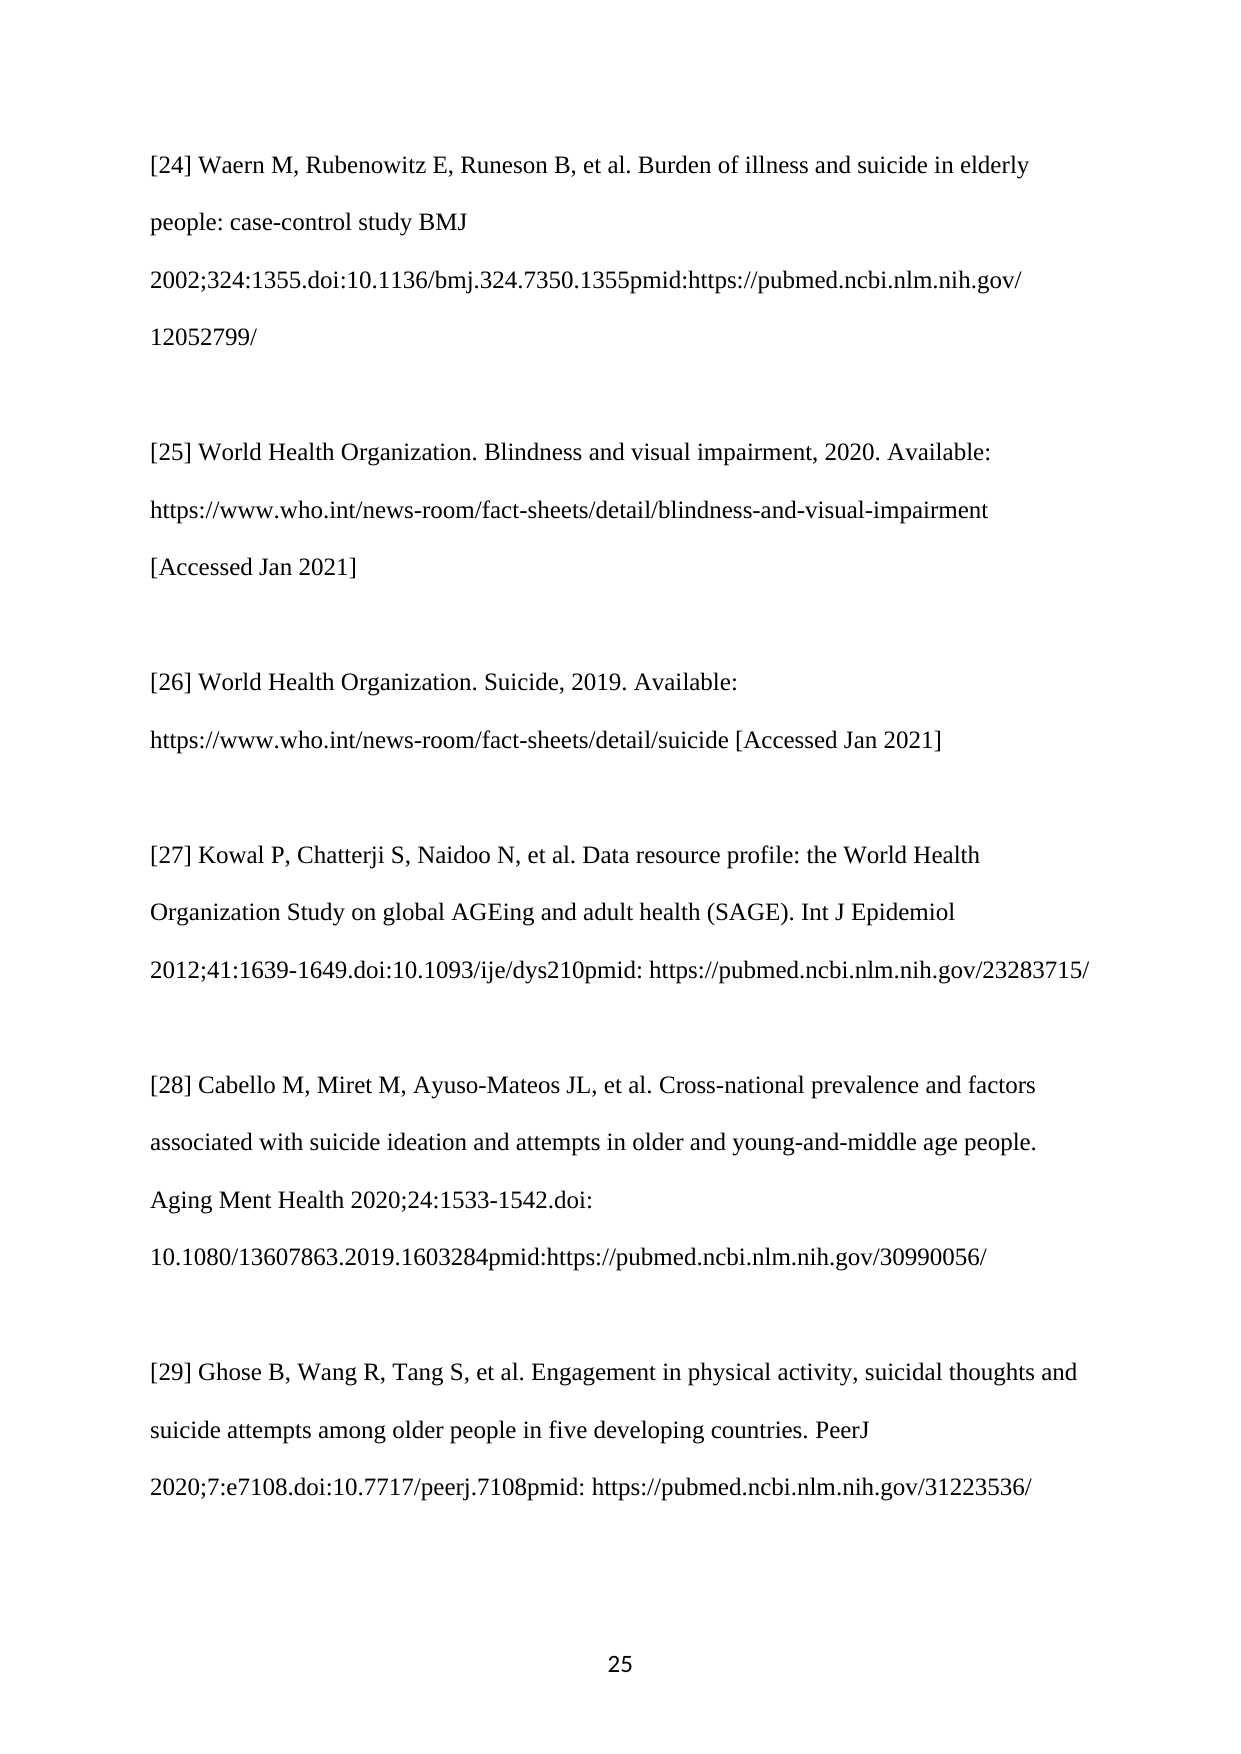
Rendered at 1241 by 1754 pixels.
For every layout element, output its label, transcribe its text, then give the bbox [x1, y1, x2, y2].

text [24] Waern M, Rubenowitz E, Runeson B, et al. Burden of illness and suicide in elderly people: case-control study BMJ 2002;324:1355.doi:10.1136/bmj.324.7350.1355pmid:https://pubmed.ncbi.nlm.nih.gov/12052799/ [150, 150, 1090, 351]
text [28] Cabello M, Miret M, Ayuso-Mateos JL, et al. Cross-national prevalence and factors associated with suicide ideation and attempts in older and young-and-middle age people. Aging Ment Health 2020;24:1533-1542.doi: 10.1080/13607863.2019.1603284pmid:https://pubmed.ncbi.nlm.nih.gov/30990056/ [150, 1070, 1090, 1271]
text [29] Ghose B, Wang R, Tang S, et al. Engagement in physical activity, suicidal thoughts and suicide attempts among older people in five developing countries. PeerJ 2020;7:e7108.doi:10.7717/peerj.7108pmid: https://pubmed.ncbi.nlm.nih.gov/31223536/ [150, 1357, 1090, 1501]
text [26] World Health Organization. Suicide, 2019. Available: https://www.who.int/news-room/fact-sheets/detail/suicide [Accessed Jan 2021] [150, 667, 1090, 754]
text [27] Kowal P, Chatterji S, Naidoo N, et al. Data resource profile: the World Health Organization Study on global AGEing and adult health (SAGE). Int J Epidemiol 2012;41:1639-1649.doi:10.1093/ije/dys210pmid: https://pubmed.ncbi.nlm.nih.gov/23283715/ [150, 840, 1090, 984]
text [25] World Health Organization. Blindness and visual impairment, 2020. Available: https://www.who.int/news-room/fact-sheets/detail/blindness-and-visual-impairment [Accessed Jan 2021] [150, 437, 1090, 581]
